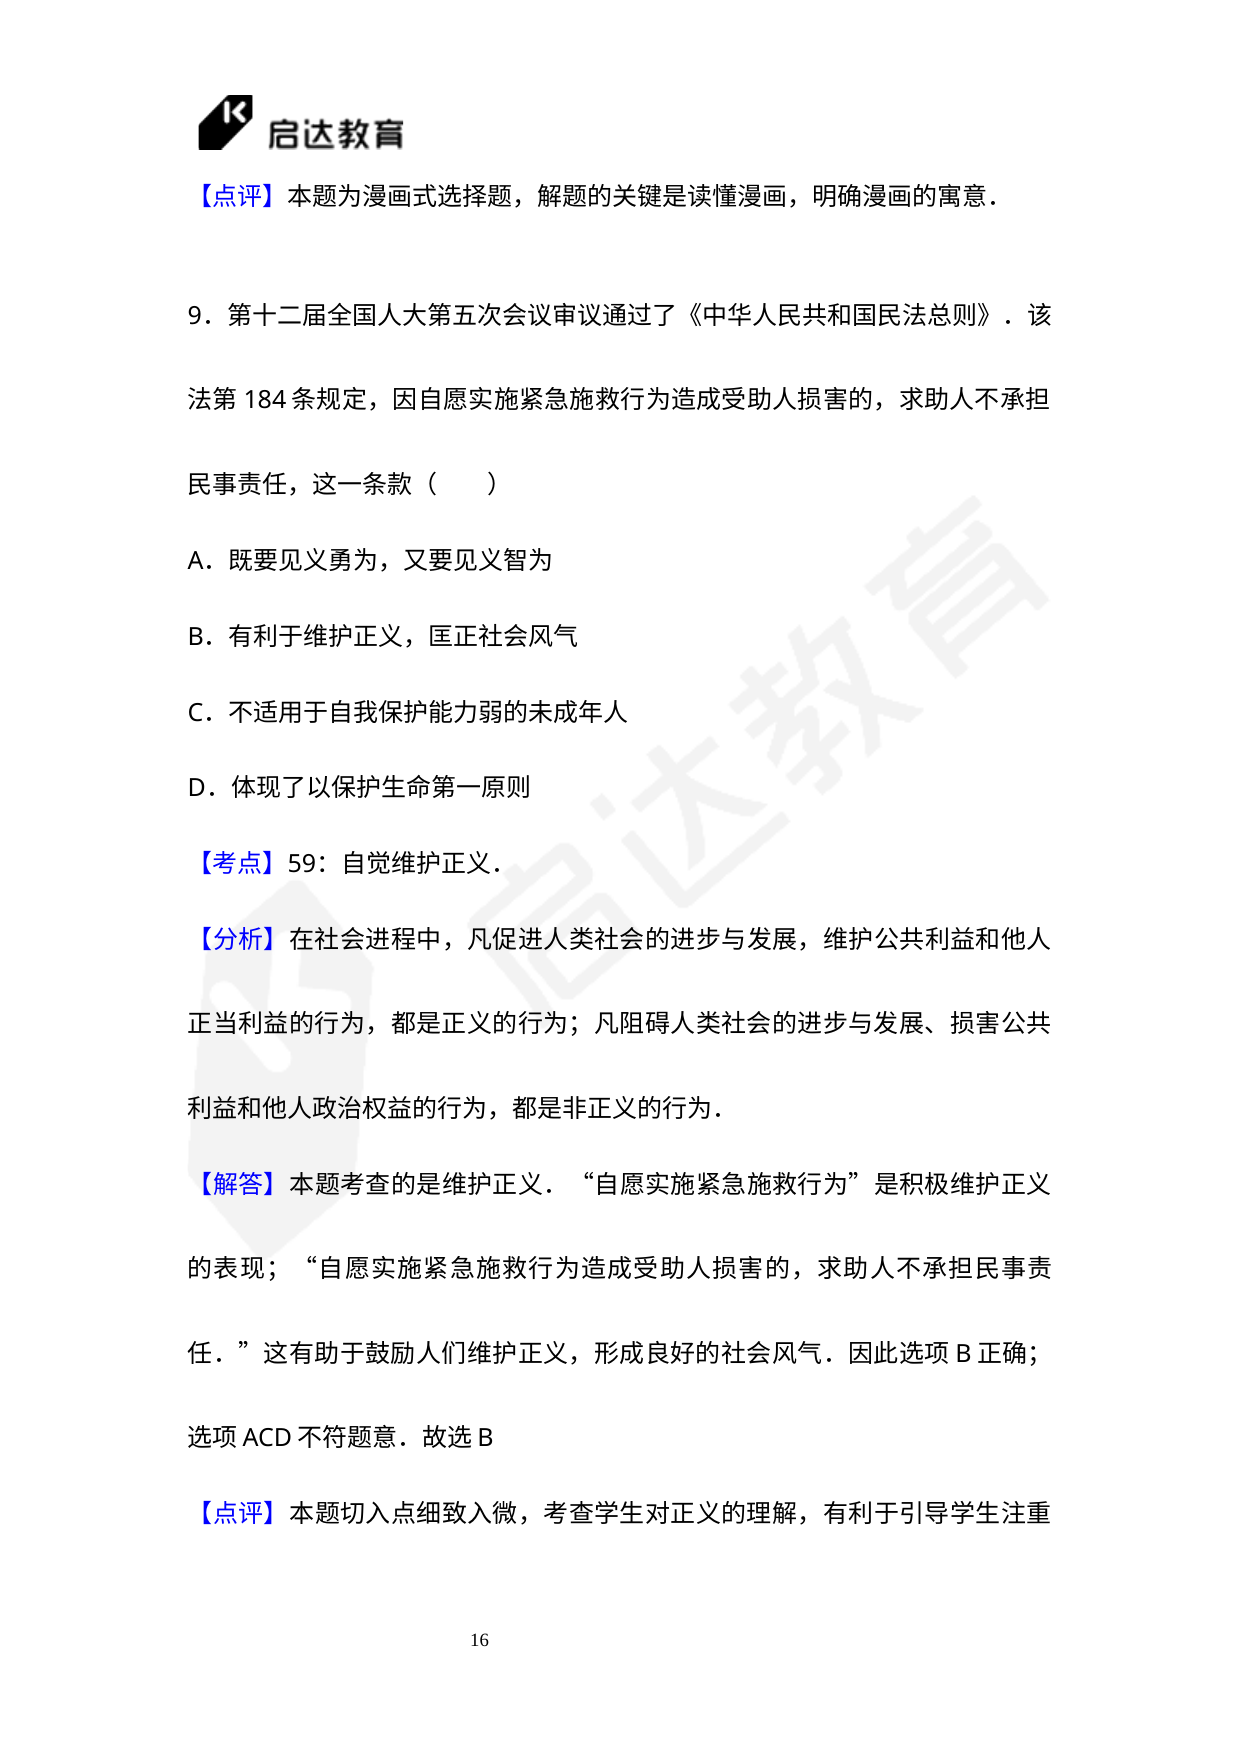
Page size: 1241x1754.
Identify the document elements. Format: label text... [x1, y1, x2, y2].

text 【解答】本题考查的是维护正义．“自愿实施紧急施救行为”是积极维护正义的表现；“自愿实施紧急施救行为造成受助人损害的，求助人不承担民事责任．”这有助于鼓励人们维护正义，形成良好的社会风气．因此选项B正确；选项ACD不符题意．故选B [187, 1150, 1053, 1468]
text 9．第十二届全国人大第五次会议审议通过了《中华人民共和国民法总则》．该法第184条规定，因自愿实施紧急施救行为造成受助人损害的，求助人不承担民事责任，这一条款（ ） [187, 281, 1053, 515]
text A．既要见义勇为，又要见义智为 [187, 526, 1053, 591]
text 【考点】59：自觉维护正义． [187, 829, 1053, 894]
text B．有利于维护正义，匡正社会风气 [187, 602, 1053, 667]
picture [198, 95, 404, 150]
text D．体现了以保护生命第一原则 [187, 753, 1053, 818]
text 【点评】本题切入点细致入微，考查学生对正义的理解，有利于引导学生注重教材细节，准确把握相关知识点． [187, 1479, 1053, 1544]
text 【分析】在社会进程中，凡促进人类社会的进步与发展，维护公共利益和他人正当利益的行为，都是正义的行为；凡阻碍人类社会的进步与发展、损害公共利益和他人政治权益的行为，都是非正义的行为． [187, 905, 1053, 1139]
text C．不适用于自我保护能力弱的未成年人 [187, 678, 1053, 743]
text 【点评】本题为漫画式选择题，解题的关键是读懂漫画，明确漫画的寓意． [187, 162, 1053, 227]
